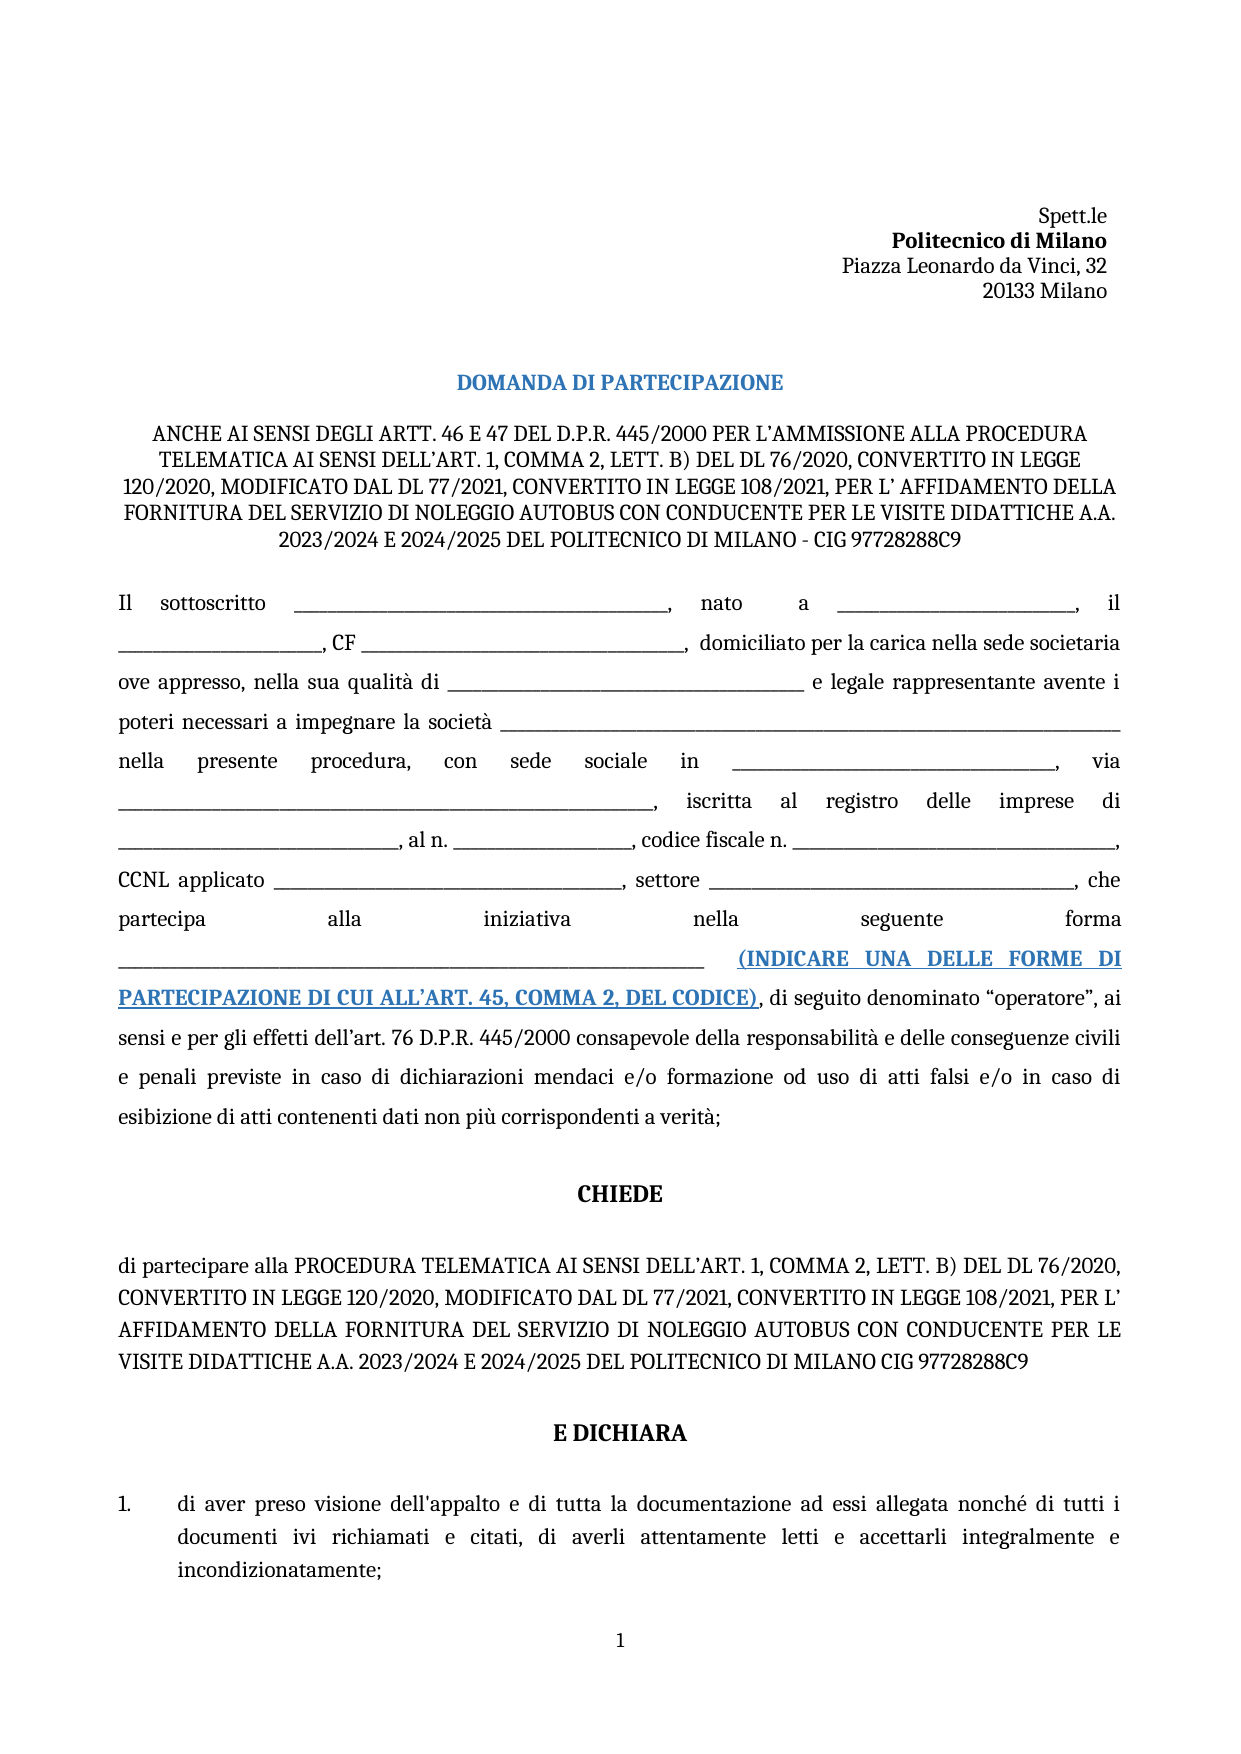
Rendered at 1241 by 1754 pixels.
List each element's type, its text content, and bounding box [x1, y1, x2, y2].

text Il sottoscritto ____________________________________________, nato a ____________________________, il ________________________, CF ______________________________________, domiciliato per la carica nella sede societaria ove appresso, nella sua qualità di __________________________________________ e legale rappresentante avente i poteri necessari a impegnare la società _________________________________________________________________________ nella presente procedura, con sede sociale in ______________________________________, via _______________________________________________________________, iscritta al registro delle imprese di _________________________________, al n. _____________________, codice fiscale n. ______________________________________, CCNL applicato _________________________________________, settore ___________________________________________, che partecipa alla iniziativa nella seguente forma _____________________________________________________________________ (INDICARE UNA DELLE FORME DI PARTECIPAZIONE DI CUI ALL’ART. 45, COMMA 2, DEL CODICE), di seguito denominato “operatore”, ai sensi e per gli effetti dell’art. 76 D.P.R. 445/2000 consapevole della responsabilità e delle conseguenze civili e penali previste in caso di dichiarazioni mendaci e/o formazione od uso di atti falsi e/o in caso di esibizione di atti contenenti dati non più corrispondenti a verità; [118, 590, 1122, 1130]
text di partecipare alla PROCEDURA TELEMATICA AI SENSI DELL’ART. 1, COMMA 2, LETT. B) DEL DL 76/2020, CONVERTITO IN LEGGE 120/2020, MODIFICATO DAL DL 77/2021, CONVERTITO IN LEGGE 108/2021, PER L’ AFFIDAMENTO DELLA FORNITURA DEL SERVIZIO DI NOLEGGIO AUTOBUS CON CONDUCENTE PER LE VISITE DIDATTICHE A.A. 2023/2024 E 2024/2025 DEL POLITECNICO DI MILANO CIG 97728288C9 [118, 1253, 1122, 1376]
text DOMANDA DI PARTECIPAZIONE [118, 369, 1122, 396]
text CHIEDE [118, 1180, 1122, 1209]
text E DICHIARA [118, 1419, 1122, 1447]
text ANCHE AI SENSI DEGLI ARTT. 46 E 47 DEL D.P.R. 445/2000 PER L’AMMISSIONE ALLA PROCEDURA TELEMATICA AI SENSI DELL’ART. 1, COMMA 2, LETT. B) DEL DL 76/2020, CONVERTITO IN LEGGE 120/2020, MODIFICATO DAL DL 77/2021, CONVERTITO IN LEGGE 108/2021, PER L’ AFFIDAMENTO DELLA FORNITURA DEL SERVIZIO DI NOLEGGIO AUTOBUS CON CONDUCENTE PER LE VISITE DIDATTICHE A.A. 2023/2024 E 2024/2025 DEL POLITECNICO DI MILANO - CIG 97728288C9 [118, 421, 1122, 553]
list di aver preso visione dell'appalto e di tutta la documentazione ad essi allegata nonché di tutti i documenti ivi richiamati e citati, di averli attentamente letti e accettarli integralmente e incondizionatamente; [118, 1491, 1122, 1583]
